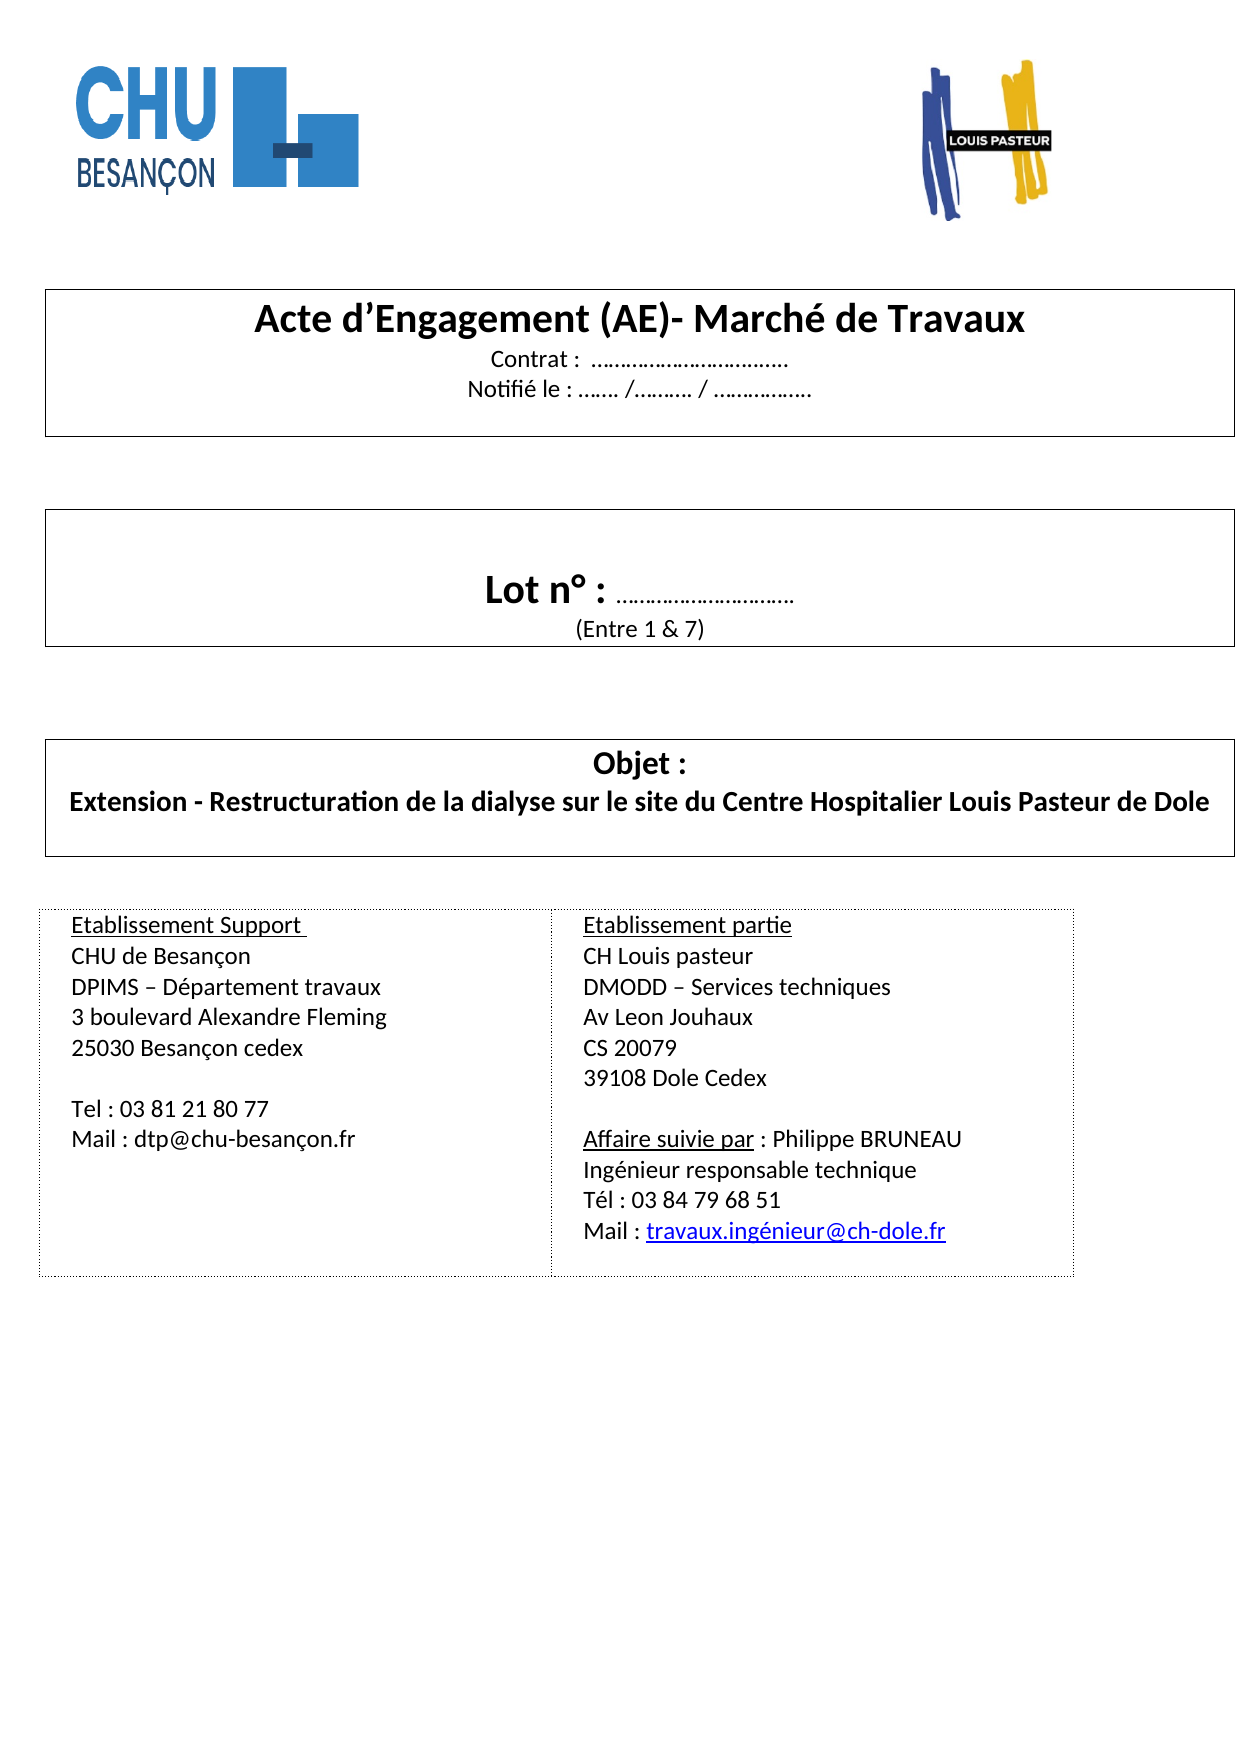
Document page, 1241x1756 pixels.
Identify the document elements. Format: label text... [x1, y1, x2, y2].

text Objet : [46, 740, 1234, 783]
table_header Etablissement Support CHU de Besançon DPIMS – Département travaux 3 boulevard Alexandre Fleming 25030 Besançon cedex Tel : 03 81 21 80 77 Mail : dtp@chu-besançon.fr [39, 909, 551, 1276]
text Contrat : ………………………..….. [54, 343, 1226, 373]
text (Entre 1 & 7) [46, 610, 1234, 646]
picture [920, 59, 1052, 219]
text Notifié le : ……. /………. / …………….. [54, 373, 1226, 404]
text Extension - Restructuration de la dialyse sur le site du Centre Hospitalier Louis Pasteur de Dole [54, 783, 1226, 818]
table_header Etablissement partie CH Louis pasteur DMODD – Services techniques Av Leon Jouhaux CS 20079 39108 Dole Cedex Affaire suivie par : Philippe BRUNEAU Ingénieur responsable technique Tél : 03 84 79 68 51 Mail : travaux.ingénieur@ch-dole.fr [551, 909, 1073, 1276]
picture [38, 59, 404, 219]
text Acte d’Engagement (AE)- Marché de Travaux [46, 290, 1234, 343]
text Lot n° : …………………………. [54, 563, 1226, 610]
